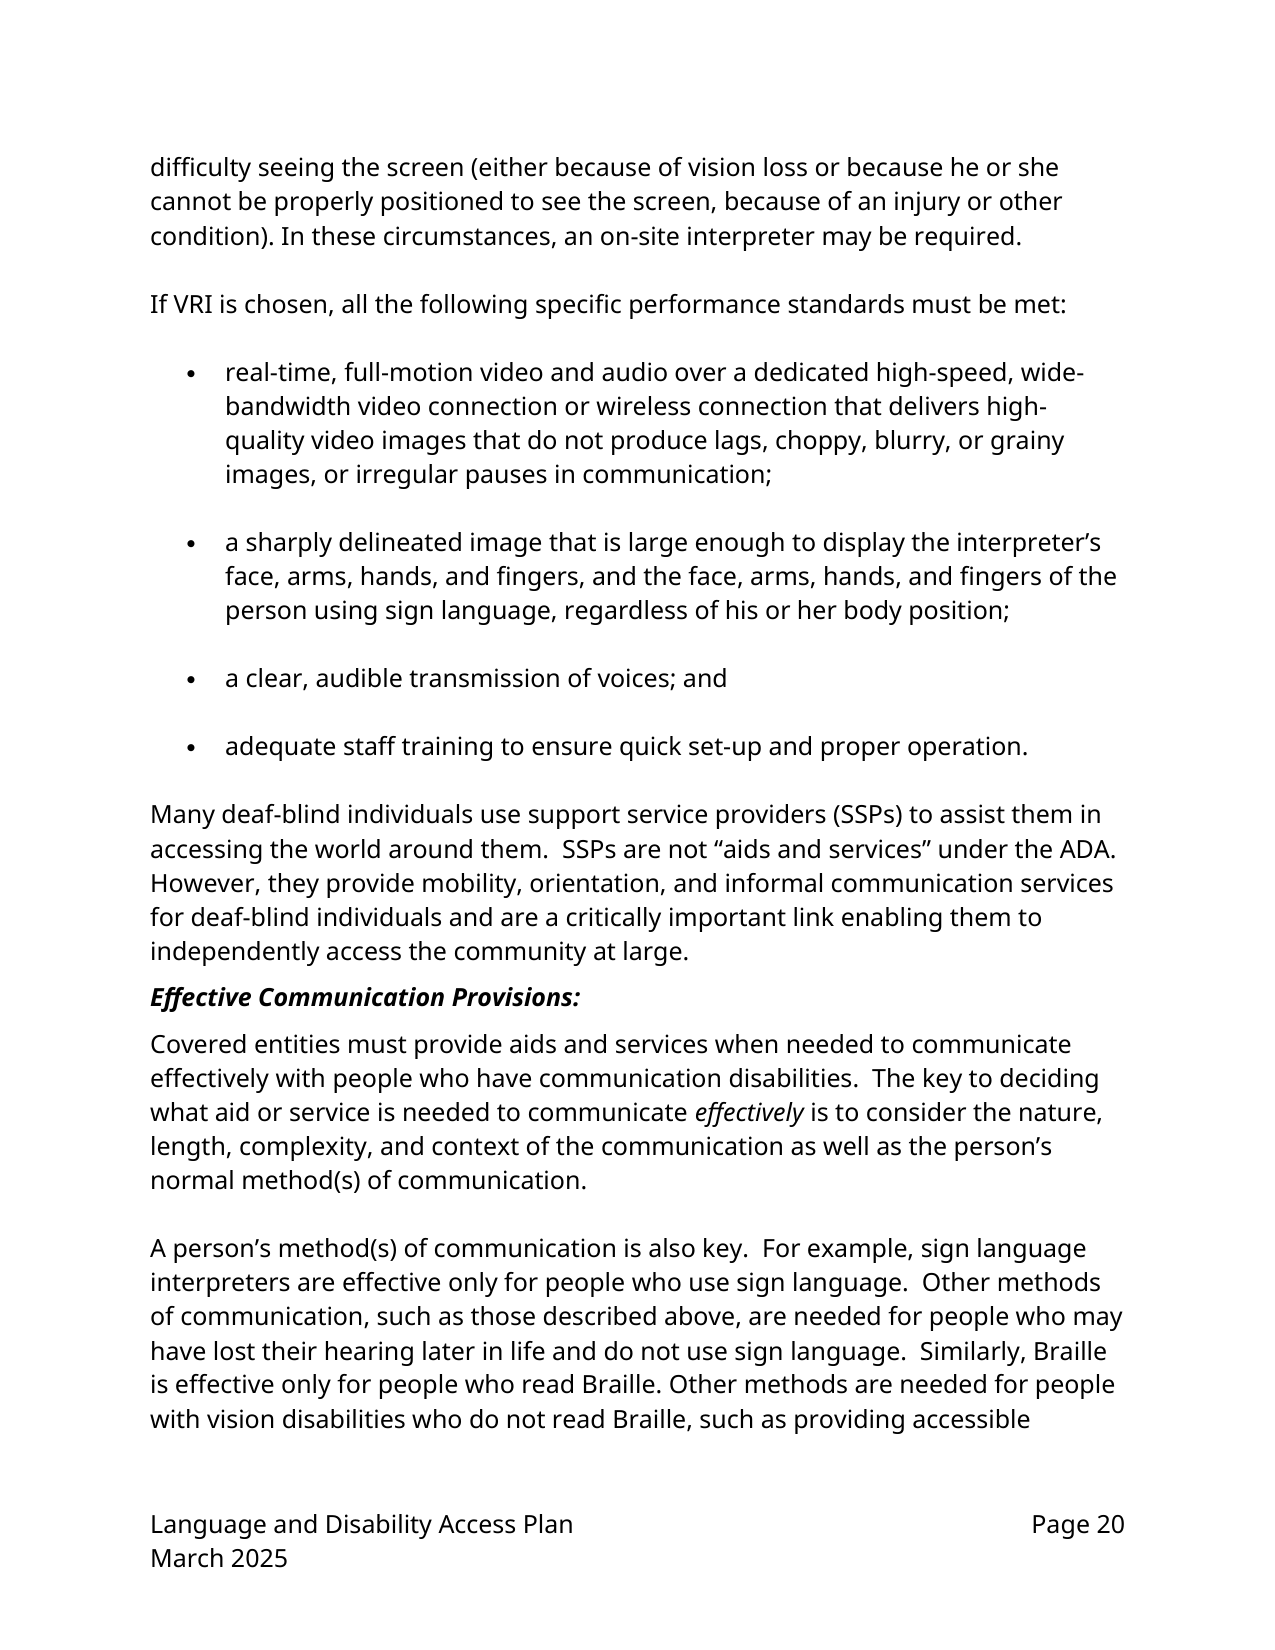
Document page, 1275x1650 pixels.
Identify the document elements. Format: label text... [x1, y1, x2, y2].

text Many deaf-blind individuals use support service providers (SSPs) to assist them in accessing the world around them. SSPs are not “aids and services” under the ADA. However, they provide mobility, orientation, and informal communication services for deaf-blind individuals and are a critically important link enabling them to independently access the community at large. [150, 797, 1125, 967]
text Covered entities must provide aids and services when needed to communicate effectively with people who have communication disabilities. The key to deciding what aid or service is needed to communicate effectively is to consider the nature, length, complexity, and context of the communication as well as the person’s normal method(s) of communication. [150, 1027, 1125, 1197]
text Effective Communication Provisions: [150, 980, 1125, 1014]
list a sharply delineated image that is large enough to display the interpreter’s face, arms, hands, and fingers, and the face, arms, hands, and fingers of the person using sign language, regardless of his or her body position; [187, 525, 1125, 627]
list real-time, full-motion video and audio over a dedicated high-speed, wide-bandwidth video connection or wireless connection that delivers high-quality video images that do not produce lags, choppy, blurry, or grainy images, or irregular pauses in communication; [187, 354, 1125, 491]
list adequate staff training to ensure quick set-up and proper operation. [187, 729, 1125, 763]
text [150, 150, 1125, 252]
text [150, 1231, 1125, 1435]
list a clear, audible transmission of voices; and [187, 661, 1125, 695]
text If VRI is chosen, all the following specific performance standards must be met: [150, 286, 1125, 320]
